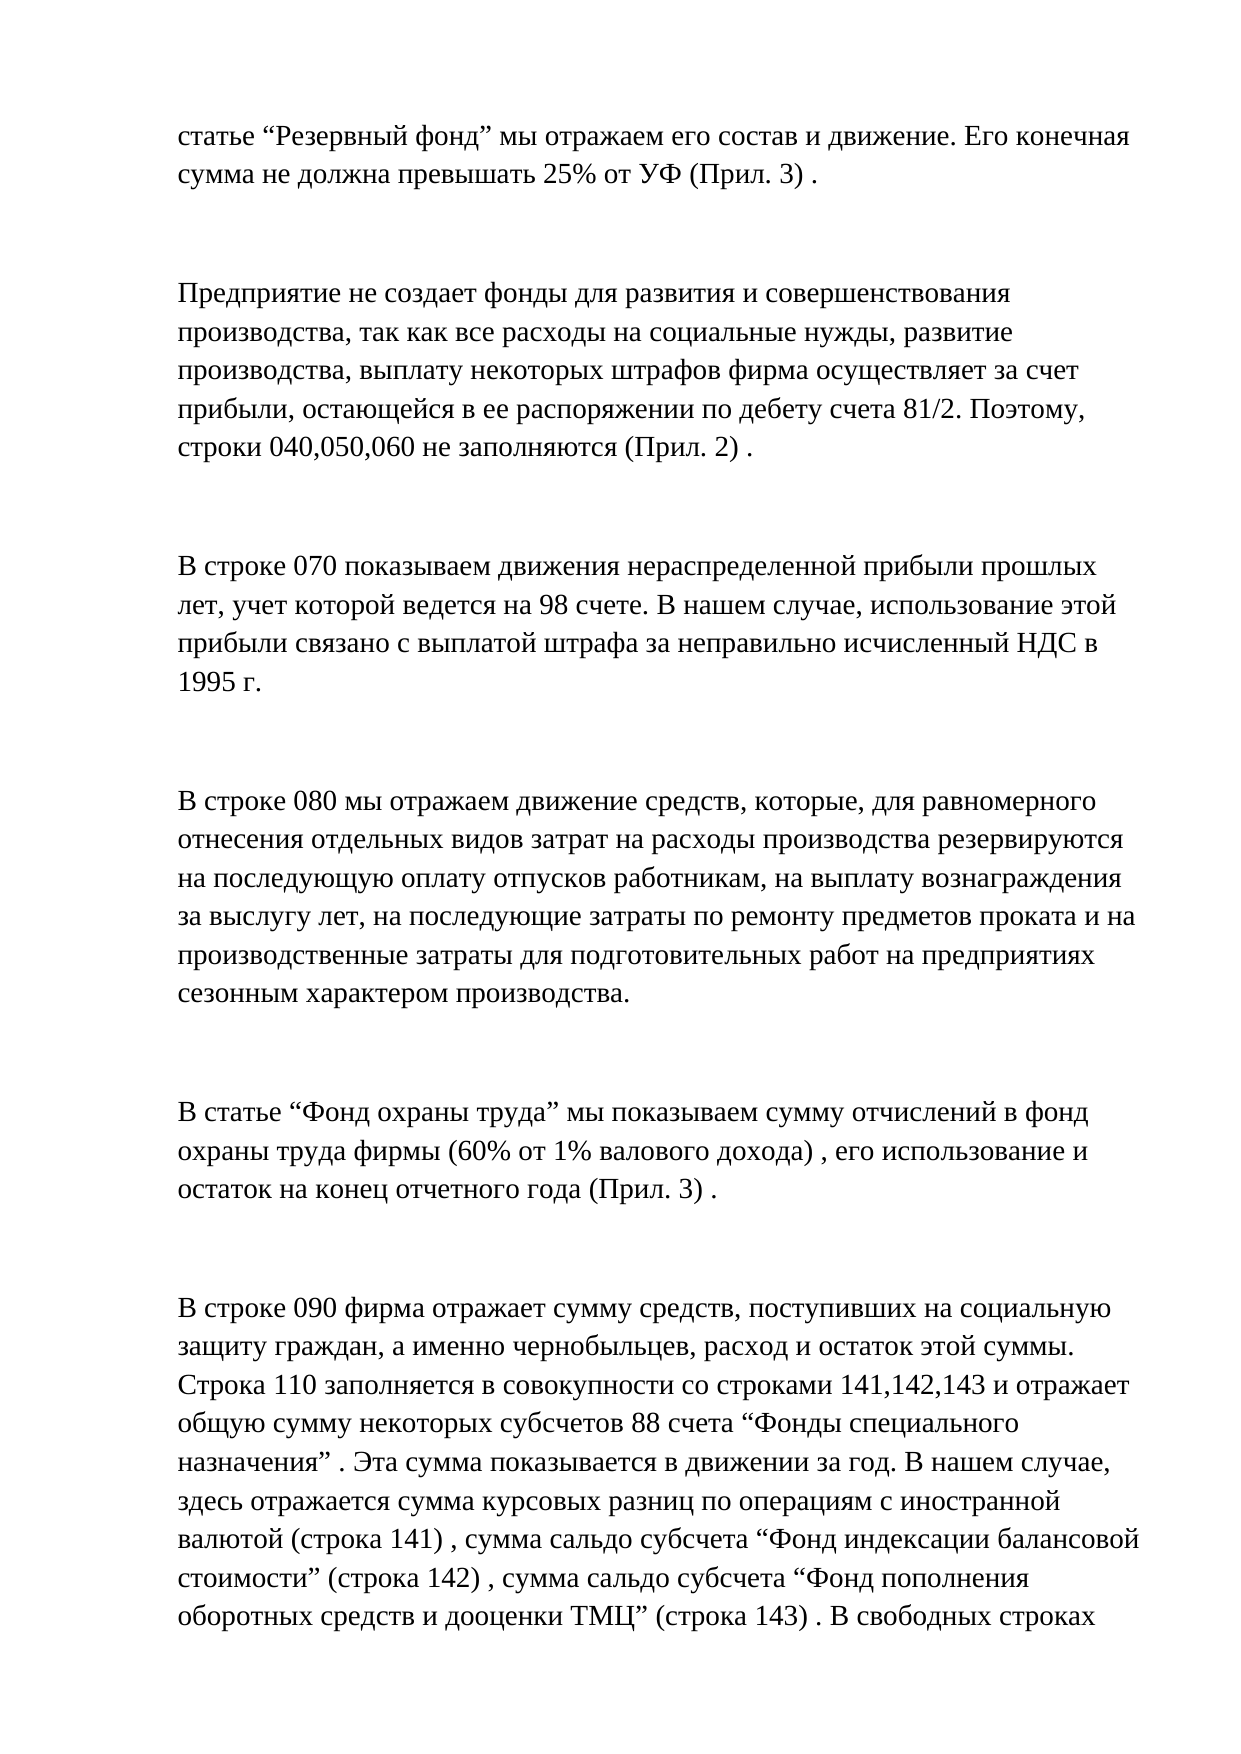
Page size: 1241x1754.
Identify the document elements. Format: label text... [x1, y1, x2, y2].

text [177, 118, 1152, 190]
text Предприятие не создает фонды для развития и совершенствования производства, так как все расходы на социальные нужды, развитие производства, выплату некоторых штрафов фирма осуществляет за счет прибыли, остающейся в ее распоряжении по дебету счета 81/2. Поэтому, строки 040,050,060 не заполняются (Прил. 2) . [177, 275, 1152, 463]
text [177, 1290, 1152, 1632]
text В строке 080 мы отражаем движение средств, которые, для равномерного отнесения отдельных видов затрат на расходы производства резервируются на последующую оплату отпусков работникам, на выплату вознаграждения за выслугу лет, на последующие затраты по ремонту предметов проката и на производственные затраты для подготовительных работ на предприятиях сезонным характером производства. [177, 783, 1152, 1009]
text В статье “Фонд охраны труда” мы показываем сумму отчислений в фонд охраны труда фирмы (60% от 1% валового дохода) , его использование и остаток на конец отчетного года (Прил. 3) . [177, 1094, 1152, 1205]
text В строке 070 показываем движения нераспределенной прибыли прошлых лет, учет которой ведется на 98 счете. В нашем случае, использование этой прибыли связано с выплатой штрафа за неправильно исчисленный НДС в 1995 г. [177, 548, 1152, 697]
